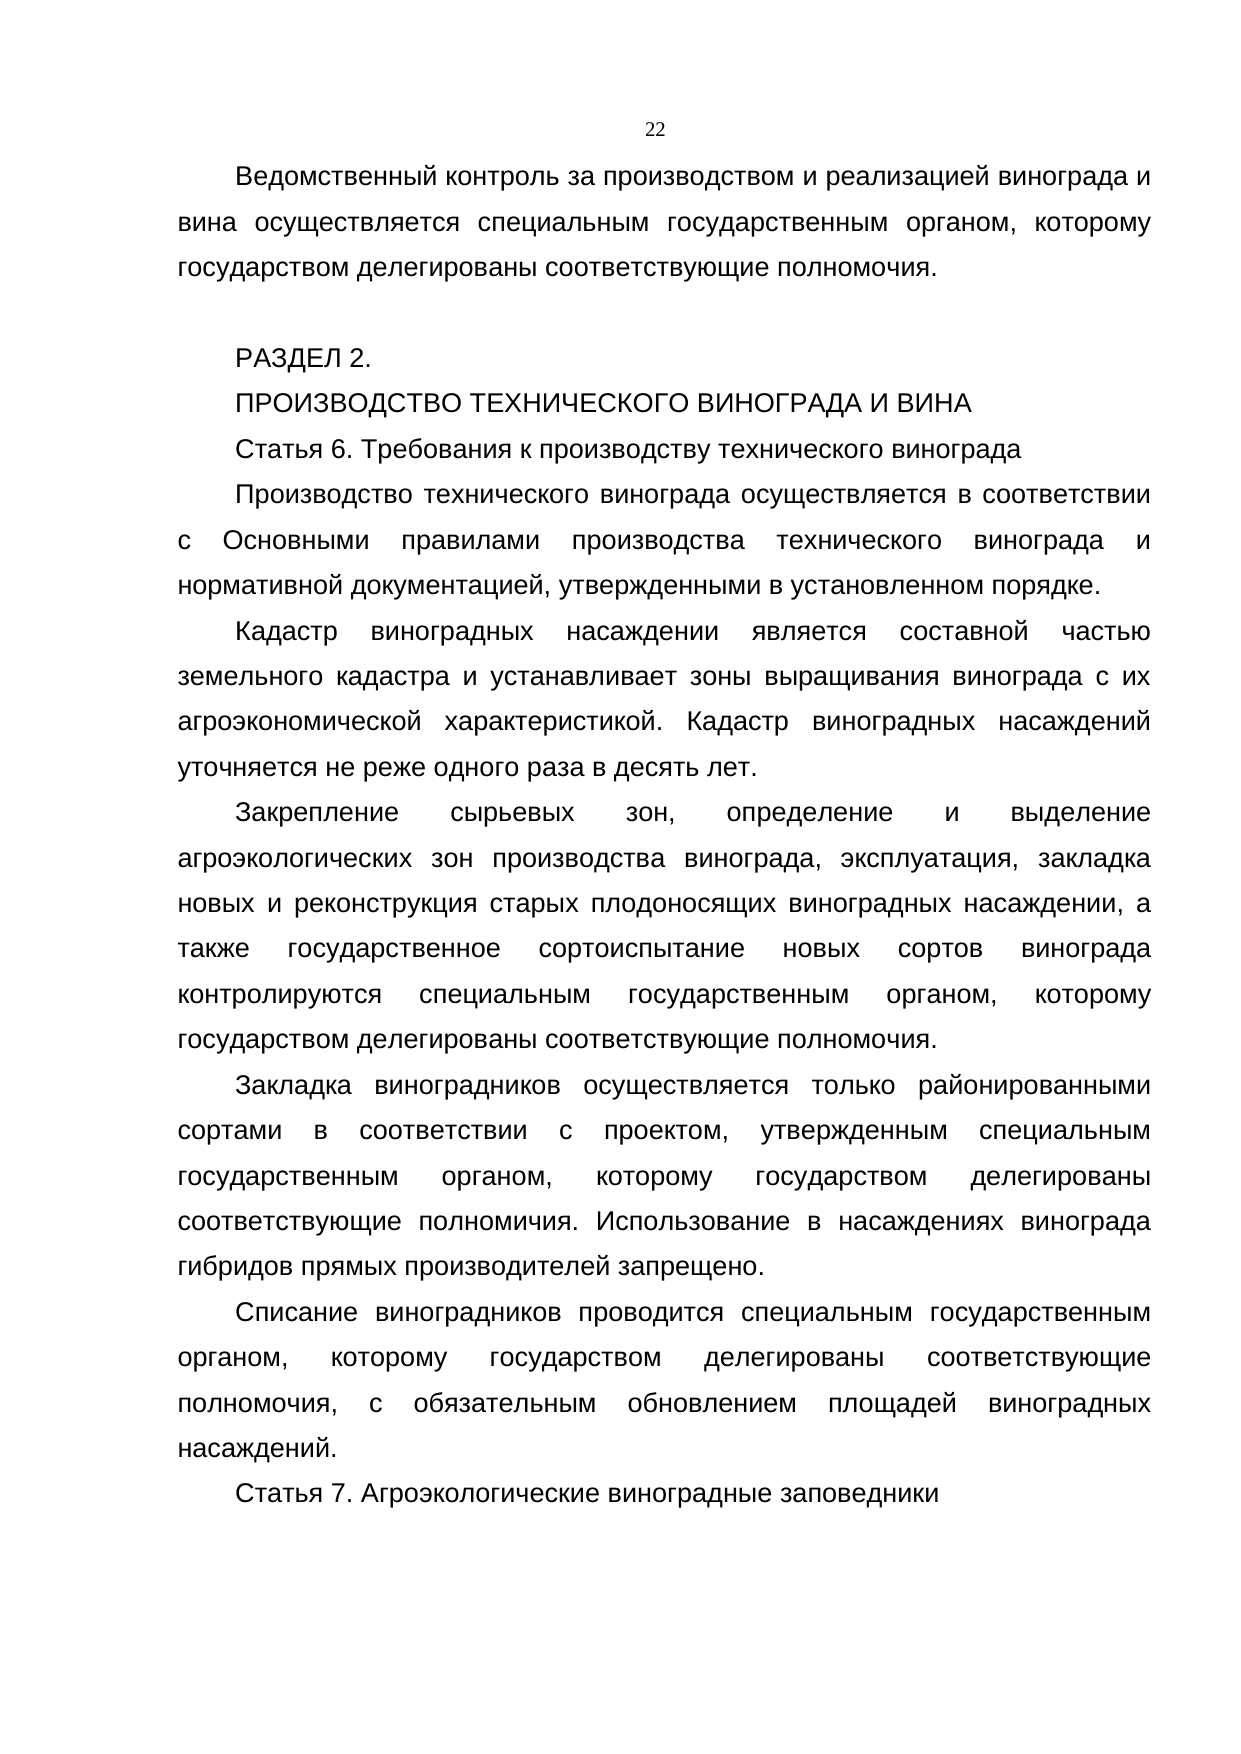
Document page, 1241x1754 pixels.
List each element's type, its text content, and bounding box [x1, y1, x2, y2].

text Списание виноградников проводится специальным государственным органом, которому государством делегированы соответствующие полномочия, с обязательным обновлением площадей виноградных насаждений. [177, 1297, 1152, 1463]
text Статья 6. Требования к производству технического винограда [177, 434, 1152, 464]
text РАЗДЕЛ 2. [177, 343, 1152, 373]
text Кадастр виноградных насаждении является составной частью земельного кадастра и устанавливает зоны выращивания винограда с их агроэкономической характеристикой. Кадастр виноградных насаждений уточняется не реже одного раза в десять лет. [177, 615, 1152, 782]
text Статья 7. Агроэкологические виноградные заповедники [177, 1478, 1152, 1509]
text Закрепление сырьевых зон, определение и выделение агроэкологических зон производства винограда, эксплуатация, закладка новых и реконструкция старых плодоносящих виноградных насаждении, а также государственное сортоиспытание новых сортов винограда контролируются специальным государственным органом, которому государством делегированы соответствующие полномочия. [177, 797, 1152, 1054]
text Закладка виноградников осуществляется только районированными сортами в соответствии с проектом, утвержденным специальным государственным органом, которому государством делегированы соответствующие полномичия. Использование в насаждениях винограда гибридов прямых производителей запрещено. [177, 1069, 1152, 1282]
text Ведомственный контроль за производством и реализацией винограда и вина осуществляется специальным государственным органом, которому государством делегированы соответствующие полномочия. [177, 161, 1152, 282]
text ПРОИЗВОДСТВО ТЕХНИЧЕСКОГО ВИНОГРАДА И ВИНА [177, 388, 1152, 419]
text Производство технического винограда осуществляется в соответствии с Основными правилами производства технического винограда и нормативной документацией, утвержденными в установленном порядке. [177, 479, 1152, 600]
